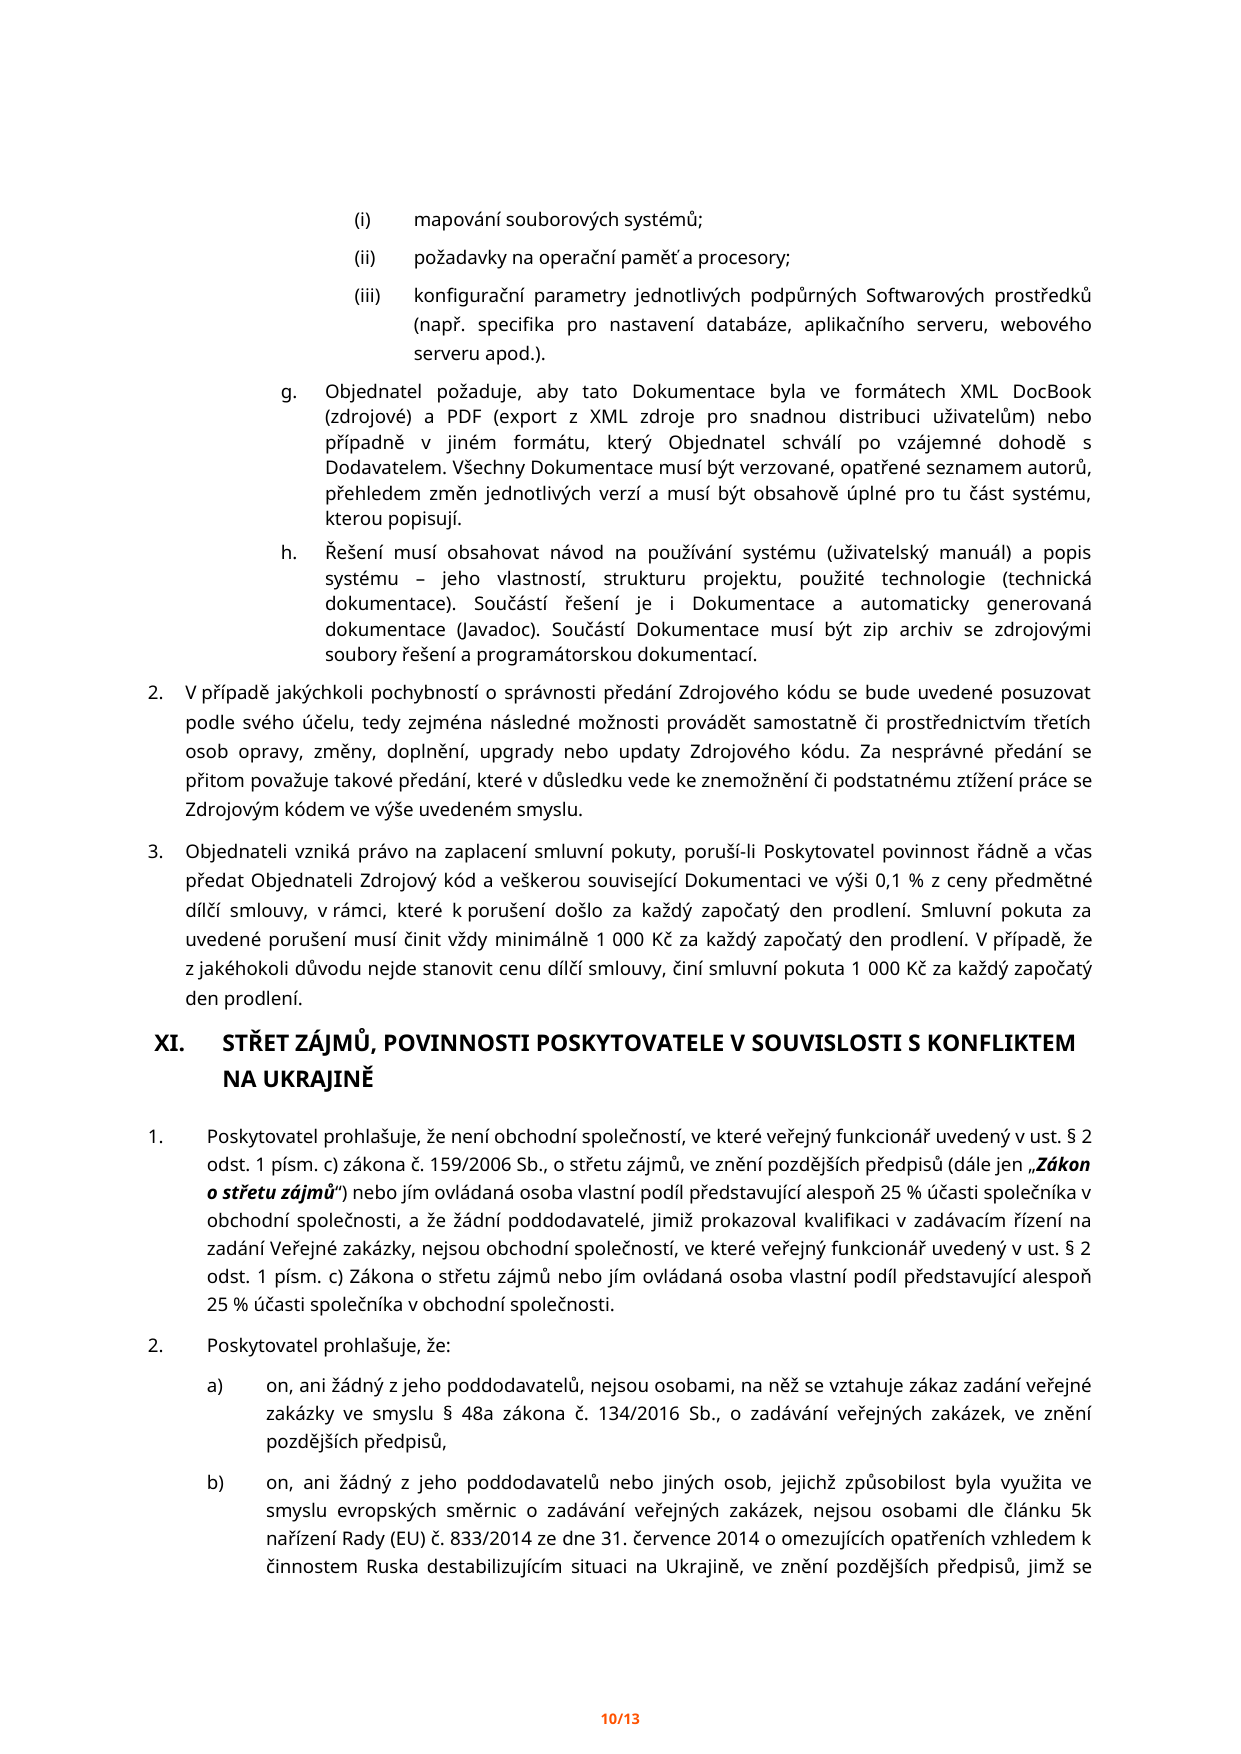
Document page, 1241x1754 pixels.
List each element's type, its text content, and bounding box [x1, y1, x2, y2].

list Řešení musí obsahovat návod na používání systému (uživatelský manuál) a popis systému – jeho vlastností, strukturu projektu, použité technologie (technická dokumentace). Součástí řešení je i Dokumentace a automaticky generovaná dokumentace (Javadoc). Součástí Dokumentace musí být zip archiv se zdrojovými soubory řešení a programátorskou dokumentací. [281, 539, 1093, 667]
list mapování souborových systémů; [354, 207, 1093, 232]
list Poskytovatel prohlašuje, že: [148, 1332, 1093, 1358]
list STŘET ZÁJMŮ, POVINNOSTI POSKYTOVATELE V SOUVISLOSTI S KONFLIKTEM NA UKRAJINĚ [185, 1027, 1093, 1094]
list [207, 1469, 1093, 1579]
list Objednateli vzniká právo na zaplacení smluvní pokuty, poruší-li Poskytovatel povinnost řádně a včas předat Objednateli Zdrojový kód a veškerou související Dokumentaci ve výši 0,1 % z ceny předmětné dílčí smlouvy, v rámci, které k porušení došlo za každý započatý den prodlení. Smluvní pokuta za uvedené porušení musí činit vždy minimálně 1 000 Kč za každý započatý den prodlení. V případě, že z jakéhokoli důvodu nejde stanovit cenu dílčí smlouvy, činí smluvní pokuta 1 000 Kč za každý započatý den prodlení. [148, 838, 1093, 1010]
list Objednatel požaduje, aby tato Dokumentace byla ve formátech XML DocBook (zdrojové) a PDF (export z XML zdroje pro snadnou distribuci uživatelům) nebo případně v jiném formátu, který Objednatel schválí po vzájemné dohodě s Dodavatelem. Všechny Dokumentace musí být verzované, opatřené seznamem autorů, přehledem změn jednotlivých verzí a musí být obsahově úplné pro tu část systému, kterou popisují. [281, 378, 1093, 531]
list konfigurační parametry jednotlivých podpůrných Softwarových prostředků (např. specifika pro nastavení databáze, aplikačního serveru, webového serveru apod.). [354, 282, 1093, 366]
list požadavky na operační paměť a procesory; [354, 244, 1093, 270]
list on, ani žádný z jeho poddodavatelů, nejsou osobami, na něž se vztahuje zákaz zadání veřejné zakázky ve smyslu § 48a zákona č. 134/2016 Sb., o zadávání veřejných zakázek, ve znění pozdějších předpisů, [207, 1373, 1093, 1454]
list Poskytovatel prohlašuje, že není obchodní společností, ve které veřejný funkcionář uvedený v ust. § 2 odst. 1 písm. c) zákona č. 159/2006 Sb., o střetu zájmů, ve znění pozdějších předpisů (dále jen „Zákon o střetu zájmů“) nebo jím ovládaná osoba vlastní podíl představující alespoň 25 % účasti společníka v obchodní společnosti, a že žádní poddodavatelé, jimiž prokazoval kvalifikaci v zadávacím řízení na zadání Veřejné zakázky, nejsou obchodní společností, ve které veřejný funkcionář uvedený v ust. § 2 odst. 1 písm. c) Zákona o střetu zájmů nebo jím ovládaná osoba vlastní podíl představující alespoň 25 % účasti společníka v obchodní společnosti. [148, 1123, 1093, 1317]
list V případě jakýchkoli pochybností o správnosti předání Zdrojového kódu se bude uvedené posuzovat podle svého účelu, tedy zejména následné možnosti provádět samostatně či prostřednictvím třetích osob opravy, změny, doplnění, upgrady nebo updaty Zdrojového kódu. Za nesprávné předání se přitom považuje takové předání, které v důsledku vede ke znemožnění či podstatnému ztížení práce se Zdrojovým kódem ve výše uvedeném smyslu. [148, 680, 1093, 822]
